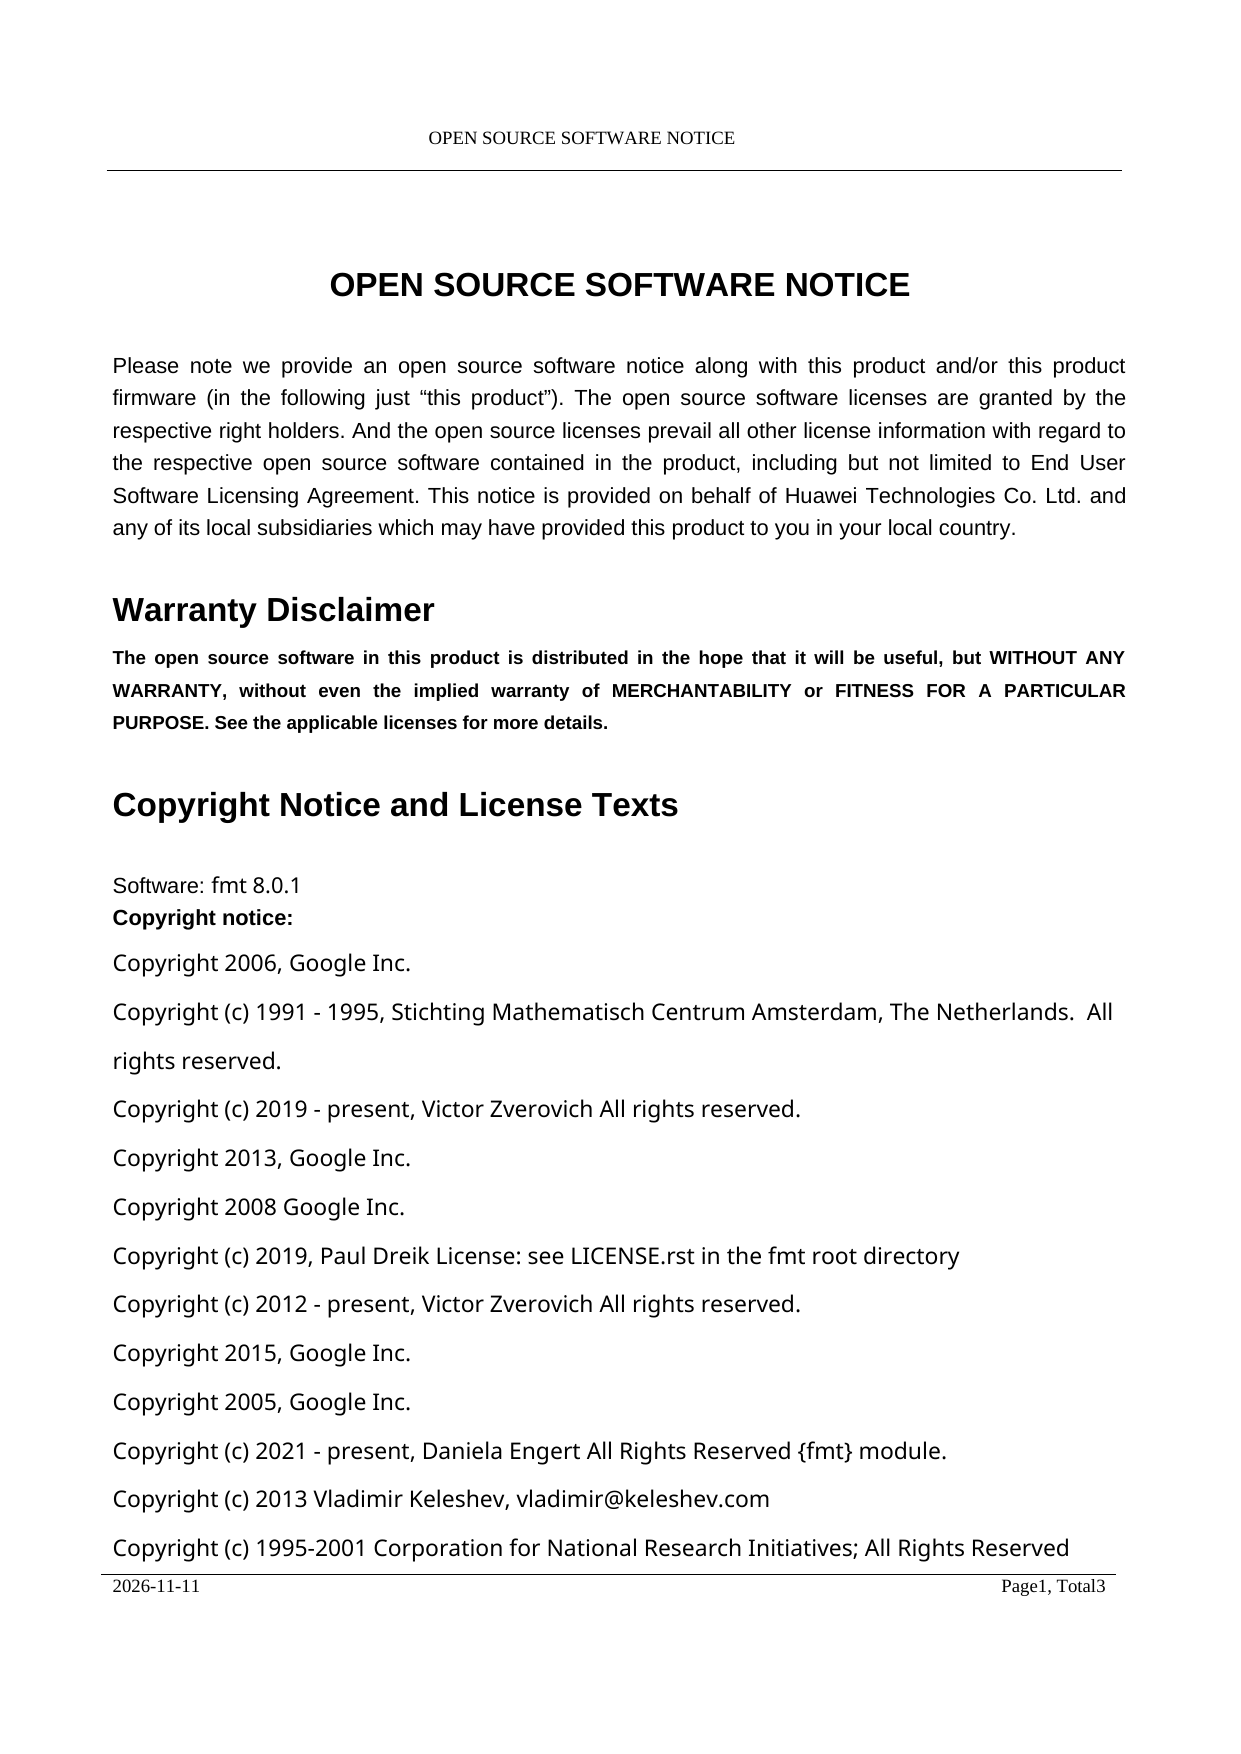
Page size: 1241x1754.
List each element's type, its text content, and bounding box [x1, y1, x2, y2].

text Copyright notice: [112, 901, 1128, 934]
text Please note we provide an open source software notice along with this product and/or this product firmware (in the following just “this product”). The open source software licenses are granted by the respective right holders. And the open source licenses prevail all other license information with regard to the respective open source software contained in the product, including but not limited to End User Software Licensing Agreement. This notice is provided on behalf of Huawei Technologies Co. Ltd. and any of its local subsidiaries which may have provided this product to you in your local country. [112, 349, 1128, 544]
text Software: fmt 8.0.1 [112, 869, 1128, 901]
text The open source software in this product is distributed in the hope that it will be useful, but WITHOUT ANY WARRANTY, without even the implied warranty of MERCHANTABILITY or FITNESS FOR A PARTICULAR PURPOSE. See the applicable licenses for more details. [112, 641, 1128, 739]
text Copyright 2006, Google Inc. Copyright (c) 1991 - 1995, Stichting Mathematisch Centrum Amsterdam, The Netherlands. All rights reserved. Copyright (c) 2019 - present, Victor Zverovich All rights reserved. Copyright 2013, Google Inc. Copyright 2008 Google Inc. Copyright (c) 2019, Paul Dreik License: see LICENSE.rst in the fmt root directory Copyright (c) 2012 - present, Victor Zverovich All rights reserved. Copyright 2015, Google Inc. Copyright 2005, Google Inc. Copyright (c) 2021 - present, Daniela Engert All Rights Reserved {fmt} module. Copyright (c) 2013 Vladimir Keleshev, vladimir@keleshev.com Copyright (c) 1995-2001 Corporation for National Research Initiatives; All Rights Reserved [112, 947, 1128, 1564]
text Copyright Notice and License Texts [112, 771, 1128, 836]
text Warranty Disclaimer [112, 576, 1128, 641]
text OPEN SOURCE SOFTWARE NOTICE [112, 251, 1128, 316]
